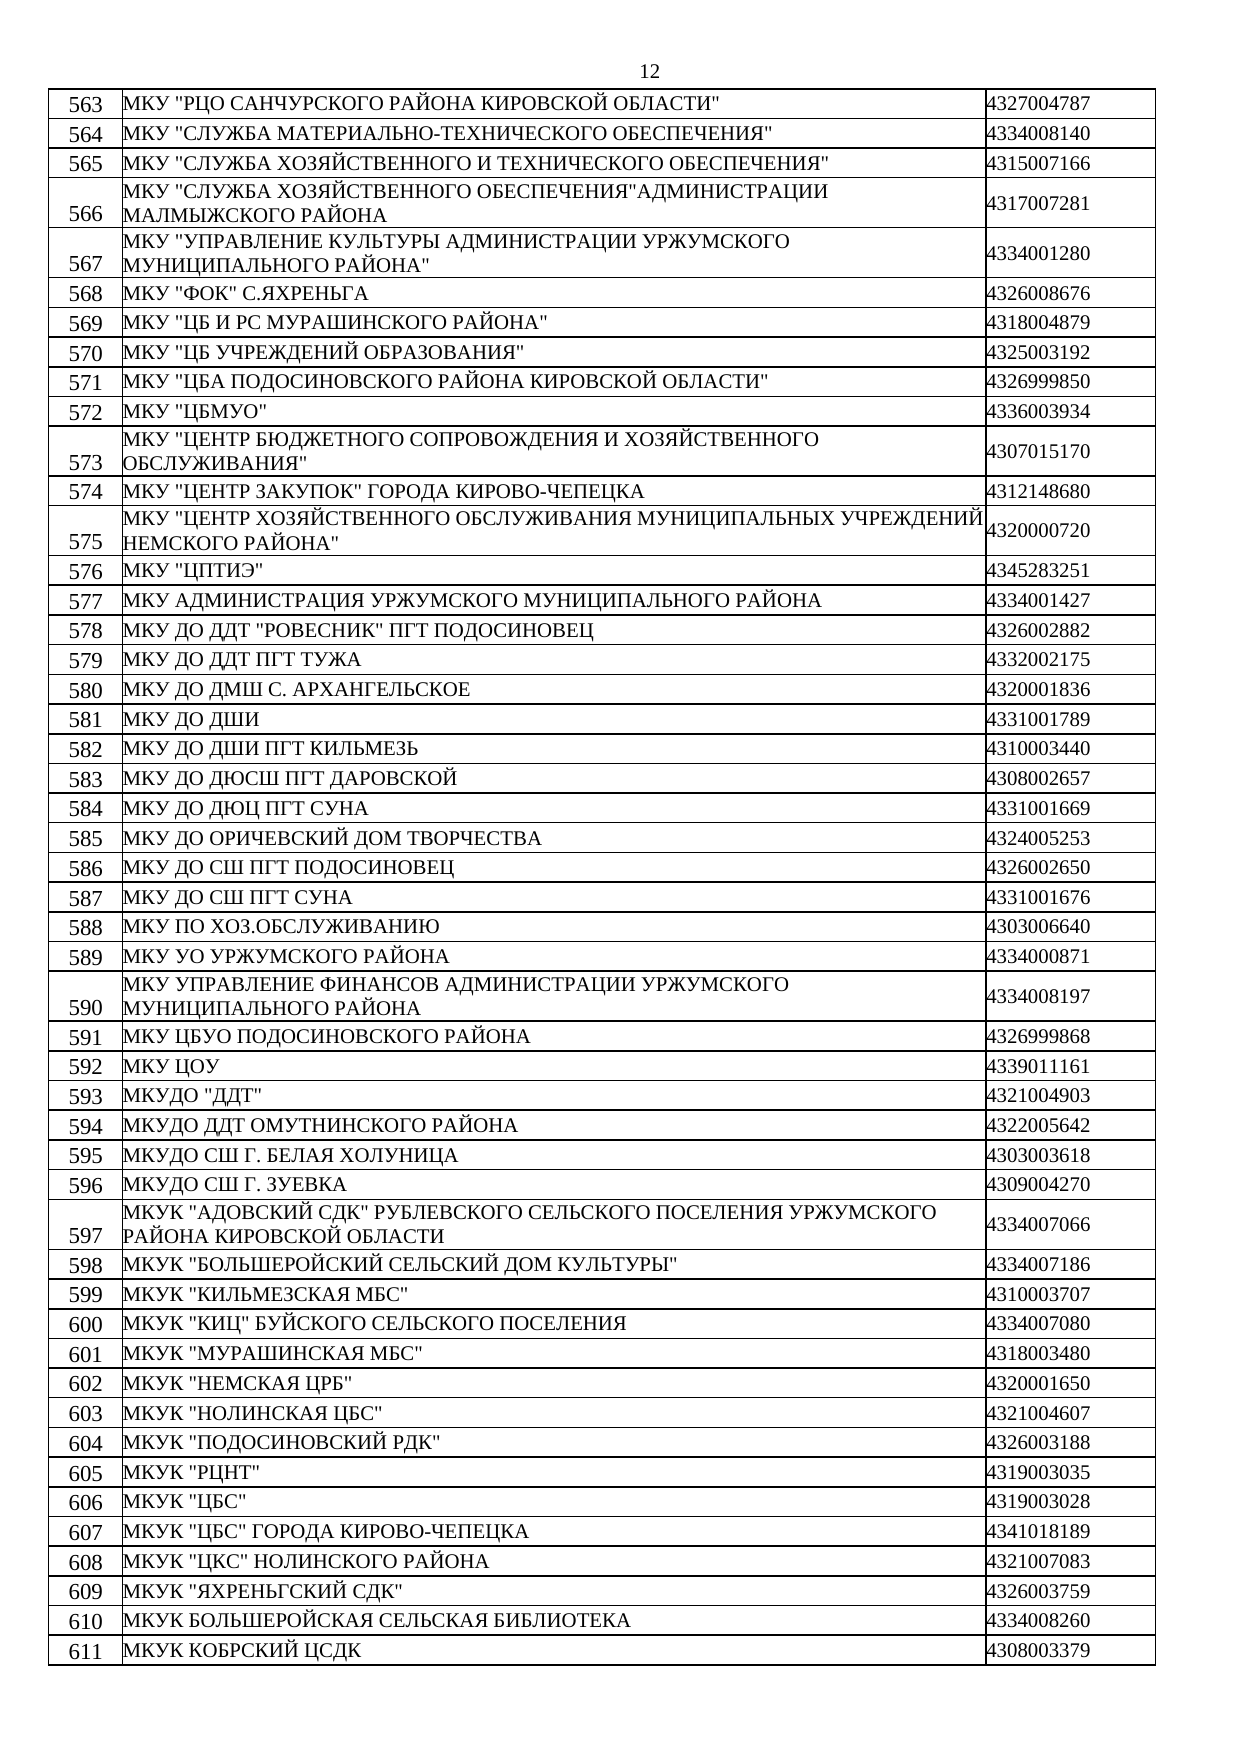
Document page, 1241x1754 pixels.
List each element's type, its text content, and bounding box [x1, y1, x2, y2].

table_cell 4334007080 [987, 1310, 1155, 1337]
table_cell 4326003188 [987, 1428, 1155, 1456]
table_cell 4334008140 [987, 119, 1155, 147]
table_cell 604 [49, 1428, 122, 1456]
table_cell МКУ ДО СШ ПГТ СУНА [123, 883, 985, 911]
table_cell 596 [49, 1170, 122, 1198]
table_cell МКУДО СШ Г. ЗУЕВКА [123, 1170, 985, 1198]
table_cell 4334001427 [987, 586, 1155, 614]
table_cell 588 [49, 913, 122, 941]
table_cell 599 [49, 1280, 122, 1308]
table_cell 568 [49, 278, 122, 307]
table_cell МКУК "ПОДОСИНОВСКИЙ РДК" [123, 1428, 985, 1456]
table_cell 580 [49, 675, 122, 703]
table_cell МКУ "СЛУЖБА ХОЗЯЙСТВЕННОГО ОБЕСПЕЧЕНИЯ"АДМИНИСТРАЦИИ МАЛМЫЖСКОГО РАЙОНА [123, 178, 985, 227]
table_cell 601 [49, 1339, 122, 1367]
table_cell МКУДО СШ Г. БЕЛАЯ ХОЛУНИЦА [123, 1141, 985, 1169]
table_cell МКУДО "ДДТ" [123, 1081, 985, 1109]
table_cell 564 [49, 119, 122, 147]
table_cell 4339011161 [987, 1052, 1155, 1080]
table_cell МКУ ДО ОРИЧЕВСКИЙ ДОМ ТВОРЧЕСТВА [123, 823, 985, 852]
table_cell 4303006640 [987, 913, 1155, 941]
table_cell МКУК БОЛЬШЕРОЙСКАЯ СЕЛЬСКАЯ БИБЛИОТЕКА [123, 1606, 985, 1634]
table_cell МКУ ЦОУ [123, 1052, 985, 1080]
table_cell 606 [49, 1488, 122, 1516]
table_cell 566 [49, 178, 122, 227]
table_cell 594 [49, 1111, 122, 1139]
table_cell 603 [49, 1398, 122, 1427]
table_cell МКУ "РЦО САНЧУРСКОГО РАЙОНА КИРОВСКОЙ ОБЛАСТИ" [123, 90, 985, 117]
table_cell 4334001280 [987, 228, 1155, 277]
table_cell 4334008260 [987, 1606, 1155, 1634]
table_cell 4326008676 [987, 278, 1155, 307]
table_cell 4303003618 [987, 1141, 1155, 1169]
table_cell 4320001650 [987, 1369, 1155, 1397]
table_cell 579 [49, 645, 122, 673]
table_cell МКУ "ЦЕНТР ЗАКУПОК" ГОРОДА КИРОВО-ЧЕПЕЦКА [123, 477, 985, 505]
table_cell 572 [49, 397, 122, 425]
table_cell МКУ ЦБУО ПОДОСИНОВСКОГО РАЙОНА [123, 1022, 985, 1050]
table_cell 581 [49, 705, 122, 733]
table_cell 583 [49, 764, 122, 792]
table_cell 571 [49, 368, 122, 396]
table_cell 608 [49, 1547, 122, 1575]
table_cell 602 [49, 1369, 122, 1397]
table_cell МКУК "НОЛИНСКАЯ ЦБС" [123, 1398, 985, 1427]
table_cell МКУК "МУРАШИНСКАЯ МБС" [123, 1339, 985, 1367]
table_cell МКУК КОБРСКИЙ ЦСДК [123, 1636, 985, 1664]
table_cell МКУ ДО ДДТ "РОВЕСНИК" ПГТ ПОДОСИНОВЕЦ [123, 616, 985, 644]
table_cell 4318004879 [987, 308, 1155, 336]
table_cell МКУК "НЕМСКАЯ ЦРБ" [123, 1369, 985, 1397]
table_cell 590 [49, 972, 122, 1020]
table_cell 4321004903 [987, 1081, 1155, 1109]
table_cell 4331001669 [987, 794, 1155, 822]
table_cell 593 [49, 1081, 122, 1109]
table_cell 4319003028 [987, 1488, 1155, 1516]
table_cell 4345283251 [987, 556, 1155, 584]
table_cell 585 [49, 823, 122, 852]
table_cell МКУ "ЦЕНТР ХОЗЯЙСТВЕННОГО ОБСЛУЖИВАНИЯ МУНИЦИПАЛЬНЫХ УЧРЕЖДЕНИЙ НЕМСКОГО РАЙОНА" [123, 506, 985, 555]
table_cell МКУ "ФОК" С.ЯХРЕНЬГА [123, 278, 985, 307]
table_cell 576 [49, 556, 122, 584]
table_cell МКУК "РЦНТ" [123, 1458, 985, 1486]
table_cell 4320000720 [987, 506, 1155, 555]
table_cell 4319003035 [987, 1458, 1155, 1486]
table_cell 563 [49, 90, 122, 117]
table_cell 4307015170 [987, 427, 1155, 475]
table_cell 611 [49, 1636, 122, 1664]
table_cell МКУ ДО ДМШ С. АРХАНГЕЛЬСКОЕ [123, 675, 985, 703]
table_cell 586 [49, 853, 122, 881]
table_cell 591 [49, 1022, 122, 1050]
table_cell 578 [49, 616, 122, 644]
table_cell МКУК "КИЛЬМЕЗСКАЯ МБС" [123, 1280, 985, 1308]
table_cell МКУ "ЦБМУО" [123, 397, 985, 425]
table_cell МКУК "ЦКС" НОЛИНСКОГО РАЙОНА [123, 1547, 985, 1575]
table_cell 570 [49, 338, 122, 366]
table_cell МКУ ДО СШ ПГТ ПОДОСИНОВЕЦ [123, 853, 985, 881]
table_cell 4308003379 [987, 1636, 1155, 1664]
table_cell 4326002882 [987, 616, 1155, 644]
table_cell 577 [49, 586, 122, 614]
table_cell МКУ "ЦБА ПОДОСИНОВСКОГО РАЙОНА КИРОВСКОЙ ОБЛАСТИ" [123, 368, 985, 396]
table_cell 4317007281 [987, 178, 1155, 227]
table_cell 610 [49, 1606, 122, 1634]
table_cell МКУ "СЛУЖБА МАТЕРИАЛЬНО-ТЕХНИЧЕСКОГО ОБЕСПЕЧЕНИЯ" [123, 119, 985, 147]
table_cell 600 [49, 1310, 122, 1337]
table_cell 4322005642 [987, 1111, 1155, 1139]
table_cell МКУК "КИЦ" БУЙСКОГО СЕЛЬСКОГО ПОСЕЛЕНИЯ [123, 1310, 985, 1337]
table_cell 573 [49, 427, 122, 475]
table_cell МКУ "ЦБ И РС МУРАШИНСКОГО РАЙОНА" [123, 308, 985, 336]
table_cell МКУК "ЦБС" ГОРОДА КИРОВО-ЧЕПЕЦКА [123, 1517, 985, 1545]
table_cell 607 [49, 1517, 122, 1545]
table_cell МКУК "ЦБС" [123, 1488, 985, 1516]
table_cell 4334007066 [987, 1200, 1155, 1248]
table_cell 4318003480 [987, 1339, 1155, 1367]
table_cell 574 [49, 477, 122, 505]
table_cell 4336003934 [987, 397, 1155, 425]
table_cell 569 [49, 308, 122, 336]
table_cell 567 [49, 228, 122, 277]
table_cell 4308002657 [987, 764, 1155, 792]
table_cell 4327004787 [987, 90, 1155, 117]
table_cell 582 [49, 735, 122, 762]
table_cell МКУ УО УРЖУМСКОГО РАЙОНА [123, 942, 985, 970]
table_cell 4312148680 [987, 477, 1155, 505]
table_cell 4321004607 [987, 1398, 1155, 1427]
table_cell 589 [49, 942, 122, 970]
table_cell МКУ ДО ДДТ ПГТ ТУЖА [123, 645, 985, 673]
table_cell 598 [49, 1250, 122, 1278]
table_cell 595 [49, 1141, 122, 1169]
table_cell 4332002175 [987, 645, 1155, 673]
table_cell МКУ ДО ДЮСШ ПГТ ДАРОВСКОЙ [123, 764, 985, 792]
table_cell МКУ ДО ДШИ [123, 705, 985, 733]
table_cell 4310003707 [987, 1280, 1155, 1308]
table_cell 4331001789 [987, 705, 1155, 733]
table_cell МКУ "ЦЕНТР БЮДЖЕТНОГО СОПРОВОЖДЕНИЯ И ХОЗЯЙСТВЕННОГО ОБСЛУЖИВАНИЯ" [123, 427, 985, 475]
table_cell 4309004270 [987, 1170, 1155, 1198]
table_cell МКУК "ЯХРЕНЬГСКИЙ СДК" [123, 1577, 985, 1605]
table_cell 4325003192 [987, 338, 1155, 366]
table_cell 4334000871 [987, 942, 1155, 970]
table_cell МКУ "УПРАВЛЕНИЕ КУЛЬТУРЫ АДМИНИСТРАЦИИ УРЖУМСКОГО МУНИЦИПАЛЬНОГО РАЙОНА" [123, 228, 985, 277]
table_cell 587 [49, 883, 122, 911]
table_cell 565 [49, 149, 122, 177]
table_cell МКУ "СЛУЖБА ХОЗЯЙСТВЕННОГО И ТЕХНИЧЕСКОГО ОБЕСПЕЧЕНИЯ" [123, 149, 985, 177]
table_cell 609 [49, 1577, 122, 1605]
table_cell МКУ УПРАВЛЕНИЕ ФИНАНСОВ АДМИНИСТРАЦИИ УРЖУМСКОГО МУНИЦИПАЛЬНОГО РАЙОНА [123, 972, 985, 1020]
table_cell МКУ ПО ХОЗ.ОБСЛУЖИВАНИЮ [123, 913, 985, 941]
table_cell МКУК "АДОВСКИЙ СДК" РУБЛЕВСКОГО СЕЛЬСКОГО ПОСЕЛЕНИЯ УРЖУМСКОГО РАЙОНА КИРОВСКОЙ ОБЛАСТИ [123, 1200, 985, 1248]
table_cell МКУ ДО ДЮЦ ПГТ СУНА [123, 794, 985, 822]
table_cell 4341018189 [987, 1517, 1155, 1545]
table_cell 4334007186 [987, 1250, 1155, 1278]
table_cell 605 [49, 1458, 122, 1486]
table_cell МКУ "ЦБ УЧРЕЖДЕНИЙ ОБРАЗОВАНИЯ" [123, 338, 985, 366]
table_cell 4334008197 [987, 972, 1155, 1020]
table_cell МКУ "ЦПТИЭ" [123, 556, 985, 584]
table_cell МКУ ДО ДШИ ПГТ КИЛЬМЕЗЬ [123, 735, 985, 762]
table_cell 4320001836 [987, 675, 1155, 703]
table_cell МКУДО ДДТ ОМУТНИНСКОГО РАЙОНА [123, 1111, 985, 1139]
table_cell 592 [49, 1052, 122, 1080]
table_cell 4331001676 [987, 883, 1155, 911]
table_cell 575 [49, 506, 122, 555]
table_cell 4321007083 [987, 1547, 1155, 1575]
table_cell 4326003759 [987, 1577, 1155, 1605]
table_cell МКУ АДМИНИСТРАЦИЯ УРЖУМСКОГО МУНИЦИПАЛЬНОГО РАЙОНА [123, 586, 985, 614]
table_cell 4326002650 [987, 853, 1155, 881]
table_cell 4310003440 [987, 735, 1155, 762]
table_cell 4324005253 [987, 823, 1155, 852]
table_cell МКУК "БОЛЬШЕРОЙСКИЙ СЕЛЬСКИЙ ДОМ КУЛЬТУРЫ" [123, 1250, 985, 1278]
table_cell 4326999850 [987, 368, 1155, 396]
table_cell 597 [49, 1200, 122, 1248]
table_cell 584 [49, 794, 122, 822]
table_cell 4326999868 [987, 1022, 1155, 1050]
table_cell 4315007166 [987, 149, 1155, 177]
